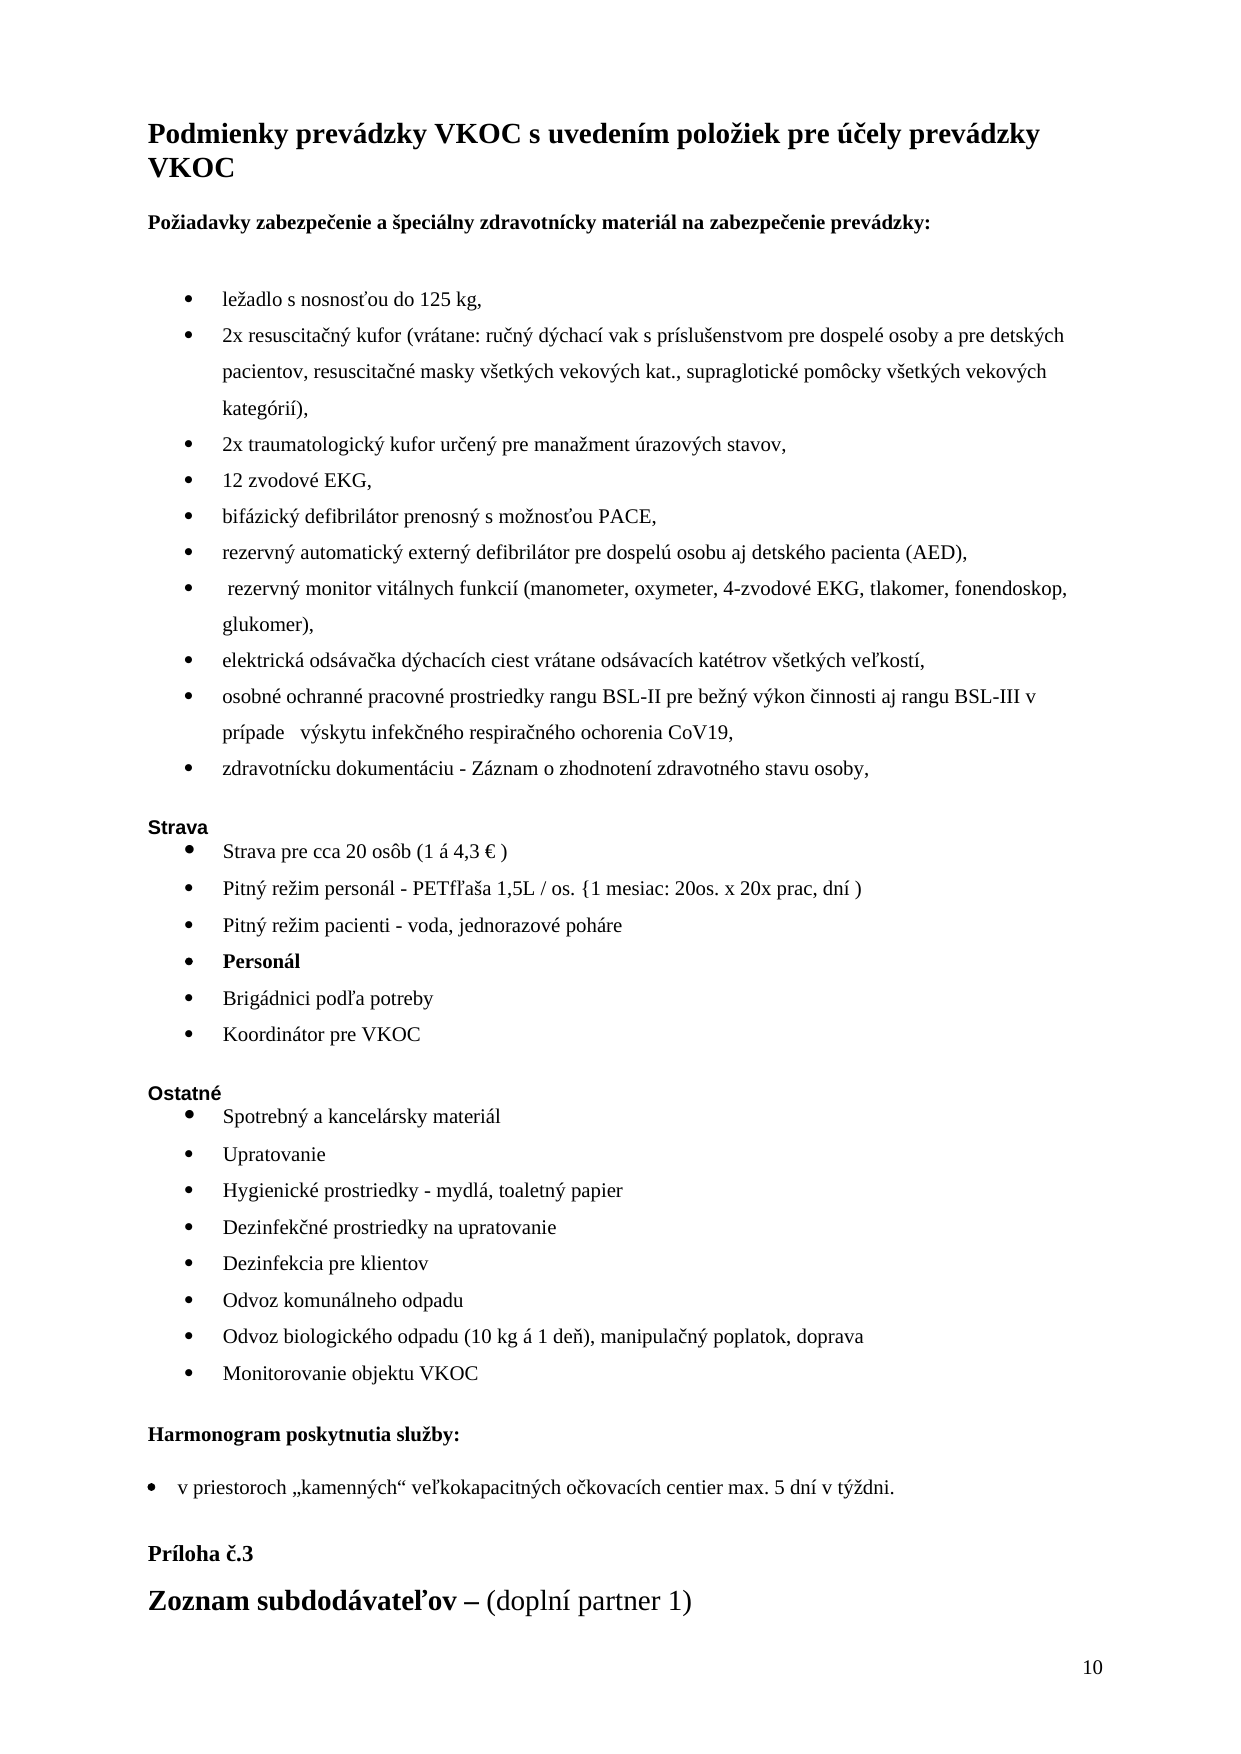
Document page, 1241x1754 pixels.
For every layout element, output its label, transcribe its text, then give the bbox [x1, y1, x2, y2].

list Pitný režim personál - PETfľaša 1,5L / os. {1 mesiac: 20os. x 20x prac, dní ) [185, 876, 1093, 900]
list Spotrebný a kancelársky materiál [185, 1104, 1093, 1129]
list Odvoz biologického odpadu (10 kg á 1 deň), manipulačný poplatok, doprava [185, 1324, 1093, 1348]
list Odvoz komunálneho odpadu [185, 1288, 1093, 1312]
list zdravotnícku dokumentáciu - Záznam o zhodnotení zdravotného stavu osoby, [185, 756, 1093, 780]
list rezervný automatický externý defibrilátor pre dospelú osobu aj detského pacienta (AED), [185, 539, 1093, 564]
list 2x traumatologický kufor určený pre manažment úrazových stavov, [185, 431, 1093, 456]
list Dezinfekčné prostriedky na upratovanie [185, 1215, 1093, 1239]
text Príloha č.3 [148, 1540, 1093, 1566]
list bifázický defibrilátor prenosný s možnosťou PACE, [185, 503, 1093, 528]
list elektrická odsávačka dýchacích ciest vrátane odsávacích katétrov všetkých veľkostí, [185, 648, 1093, 672]
list Dezinfekcia pre klientov [185, 1251, 1093, 1275]
list osobné ochranné pracovné prostriedky rangu BSL-II pre bežný výkon činnosti aj rangu BSL-III v prípade výskytu infekčného respiračného ochorenia CoV19, [185, 684, 1093, 744]
list Brigádnici podľa potreby [185, 986, 1093, 1010]
list ležadlo s nosnosťou do 125 kg, [185, 287, 1093, 311]
text Zoznam subdodávateľov – (doplní partner 1) [148, 1583, 1093, 1616]
list Upratovanie [185, 1142, 1093, 1166]
list Koordinátor pre VKOC [185, 1022, 1093, 1046]
list v priestoroch „kamenných“ veľkokapacitných očkovacích centier max. 5 dní v týždni. [148, 1475, 1093, 1499]
list 12 zvodové EKG, [185, 467, 1093, 492]
text Harmonogram poskytnutia služby: [148, 1422, 1093, 1446]
list Hygienické prostriedky - mydlá, toaletný papier [185, 1178, 1093, 1202]
list rezervný monitor vitálnych funkcií (manometer, oxymeter, 4-zvodové EKG, tlakomer, fonendoskop, glukomer), [185, 576, 1093, 636]
list Strava pre cca 20 osôb (1 á 4,3 € ) [185, 839, 1093, 863]
text Ostatné [148, 1082, 1093, 1104]
list Pitný režim pacienti - voda, jednorazové poháre [185, 913, 1093, 937]
list 2x resuscitačný kufor (vrátane: ručný dýchací vak s príslušenstvom pre dospelé osoby a pre detských pacientov, resuscitačné masky všetkých vekových kat., supraglotické pomôcky všetkých vekových kategórií), [185, 323, 1093, 419]
text Požiadavky zabezpečenie a špeciálny zdravotnícky materiál na zabezpečenie prevádzky: [148, 210, 1093, 234]
text Strava [148, 816, 1093, 839]
text Podmienky prevádzky VKOC s uvedením položiek pre účely prevádzky VKOC [148, 117, 1093, 184]
list Monitorovanie objektu VKOC [185, 1361, 1093, 1409]
list Personál [185, 949, 1093, 973]
